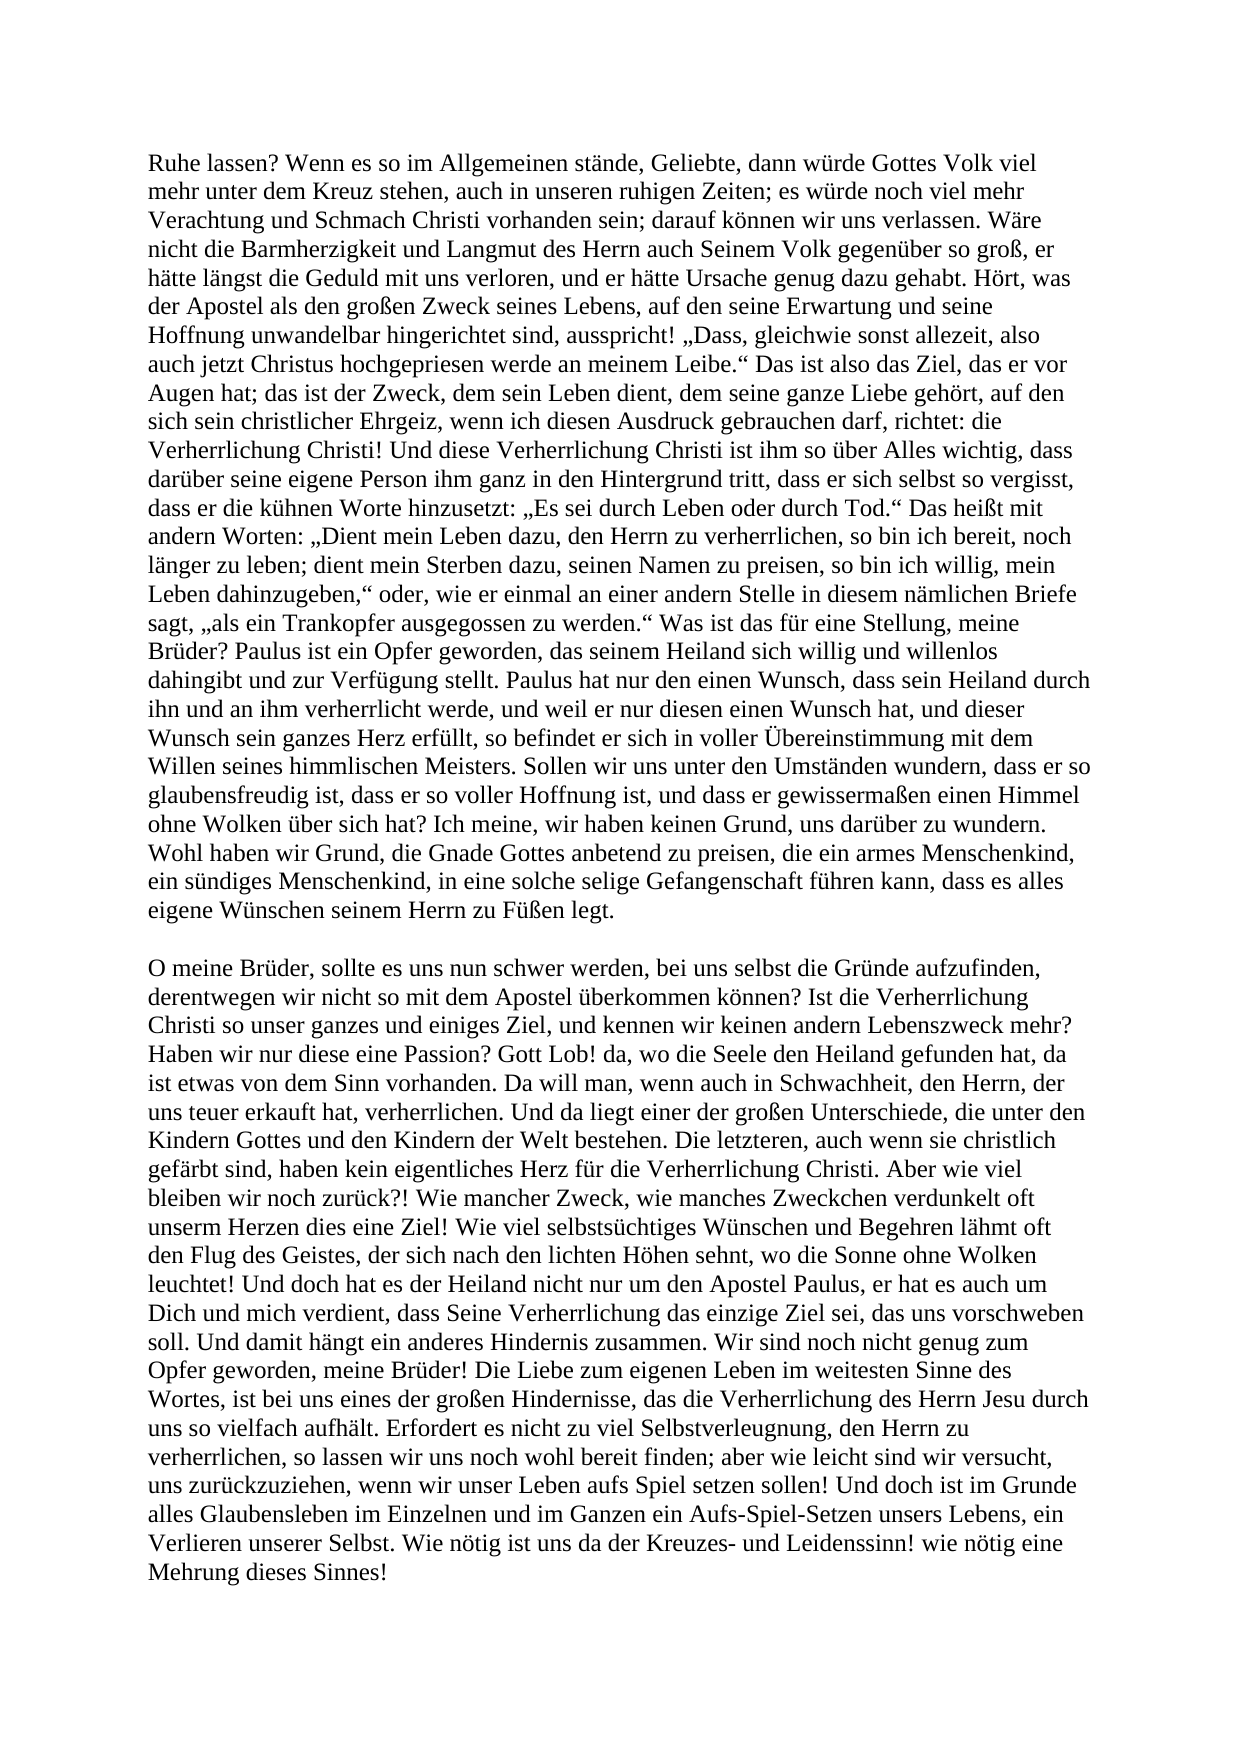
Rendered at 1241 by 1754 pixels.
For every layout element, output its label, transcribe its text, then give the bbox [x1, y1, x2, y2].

text O meine Brüder, sollte es uns nun schwer werden, bei uns selbst die Gründe aufzufinden, derentwegen wir nicht so mit dem Apostel überkommen können? Ist die Verherrlichung Christi so unser ganzes und einiges Ziel, und kennen wir keinen andern Lebenszweck mehr? Haben wir nur diese eine Passion? Gott Lob! da, wo die Seele den Heiland gefunden hat, da ist etwas von dem Sinn vorhanden. Da will man, wenn auch in Schwachheit, den Herrn, der uns teuer erkauft hat, verherrlichen. Und da liegt einer der großen Unterschiede, die unter den Kindern Gottes und den Kindern der Welt bestehen. Die letzteren, auch wenn sie christlich gefärbt sind, haben kein eigentliches Herz für die Verherrlichung Christi. Aber wie viel bleiben wir noch zurück?! Wie mancher Zweck, wie manches Zweckchen verdunkelt oft unserm Herzen dies eine Ziel! Wie viel selbstsüchtiges Wünschen und Begehren lähmt oft den Flug des Geistes, der sich nach den lichten Höhen sehnt, wo die Sonne ohne Wolken leuchtet! Und doch hat es der Heiland nicht nur um den Apostel Paulus, er hat es auch um Dich und mich verdient, dass Seine Verherrlichung das einzige Ziel sei, das uns vorschweben soll. Und damit hängt ein anderes Hindernis zusammen. Wir sind noch nicht genug zum Opfer geworden, meine Brüder! Die Liebe zum eigenen Leben im weitesten Sinne des Wortes, ist bei uns eines der großen Hindernisse, das die Verherrlichung des Herrn Jesu durch uns so vielfach aufhält. Erfordert es nicht zu viel Selbstverleugnung, den Herrn zu verherrlichen, so lassen wir uns noch wohl bereit finden; aber wie leicht sind wir versucht, uns zurückzuziehen, wenn wir unser Leben aufs Spiel setzen sollen! Und doch ist im Grunde alles Glaubensleben im Einzelnen und im Ganzen ein Aufs-Spiel-Setzen unsers Lebens, ein Verlieren unserer Selbst. Wie nötig ist uns da der Kreuzes- und Leidenssinn! wie nötig eine Mehrung dieses Sinnes! [148, 953, 1093, 1586]
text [148, 148, 1093, 924]
